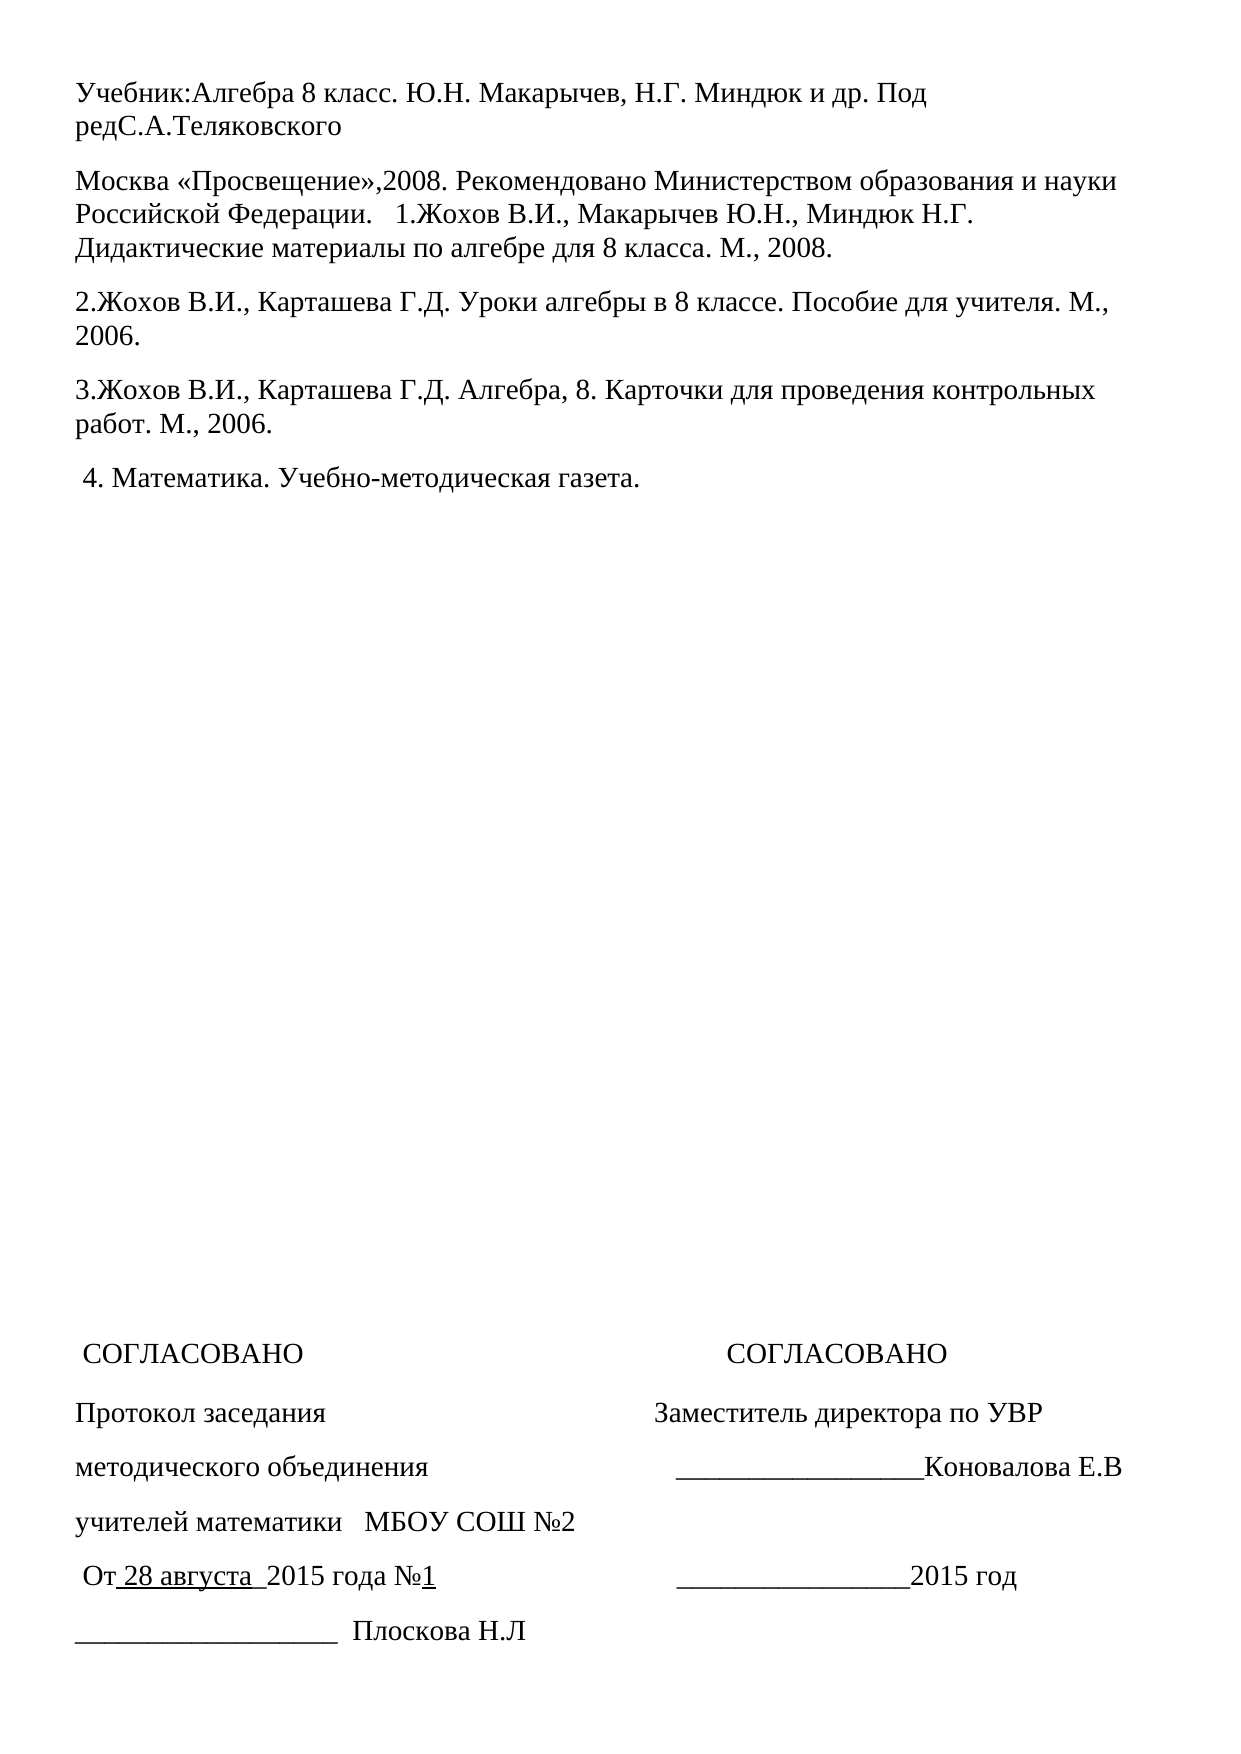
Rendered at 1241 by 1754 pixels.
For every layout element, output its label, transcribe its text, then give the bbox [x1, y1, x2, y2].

text методического объединения _________________Коновалова Е.В [75, 1449, 1165, 1483]
text __________________ Плоскова Н.Л [75, 1613, 1165, 1646]
text учителей математики МБОУ СОШ №2 [75, 1504, 1165, 1537]
text Протокол заседания Заместитель директора по УВР [75, 1395, 1165, 1429]
text 4. Математика. Учебно-методическая газета. [75, 460, 1165, 494]
text Учебник:Алгебра 8 класс. Ю.Н. Макарычев, Н.Г. Миндюк и др. Под редС.А.Теляковского [75, 75, 1165, 142]
text 2.Жохов В.И., Карташева Г.Д. Уроки алгебры в 8 классе. Пособие для учителя. М., 2006. [75, 284, 1165, 351]
text Москва «Просвещение»,2008. Рекомендовано Министерством образования и науки Российской Федерации. 1.Жохов В.И., Макарычев Ю.Н., Миндюк Н.Г. Дидактические материалы по алгебре для 8 класса. М., 2008. [75, 163, 1165, 263]
text СОГЛАСОВАНО СОГЛАСОВАНО [75, 1336, 1165, 1369]
text 3.Жохов В.И., Карташева Г.Д. Алгебра, 8. Карточки для проведения контрольных работ. М., 2006. [75, 372, 1165, 439]
text От 28 августа_2015 года №1 ________________2015 год [75, 1558, 1165, 1592]
